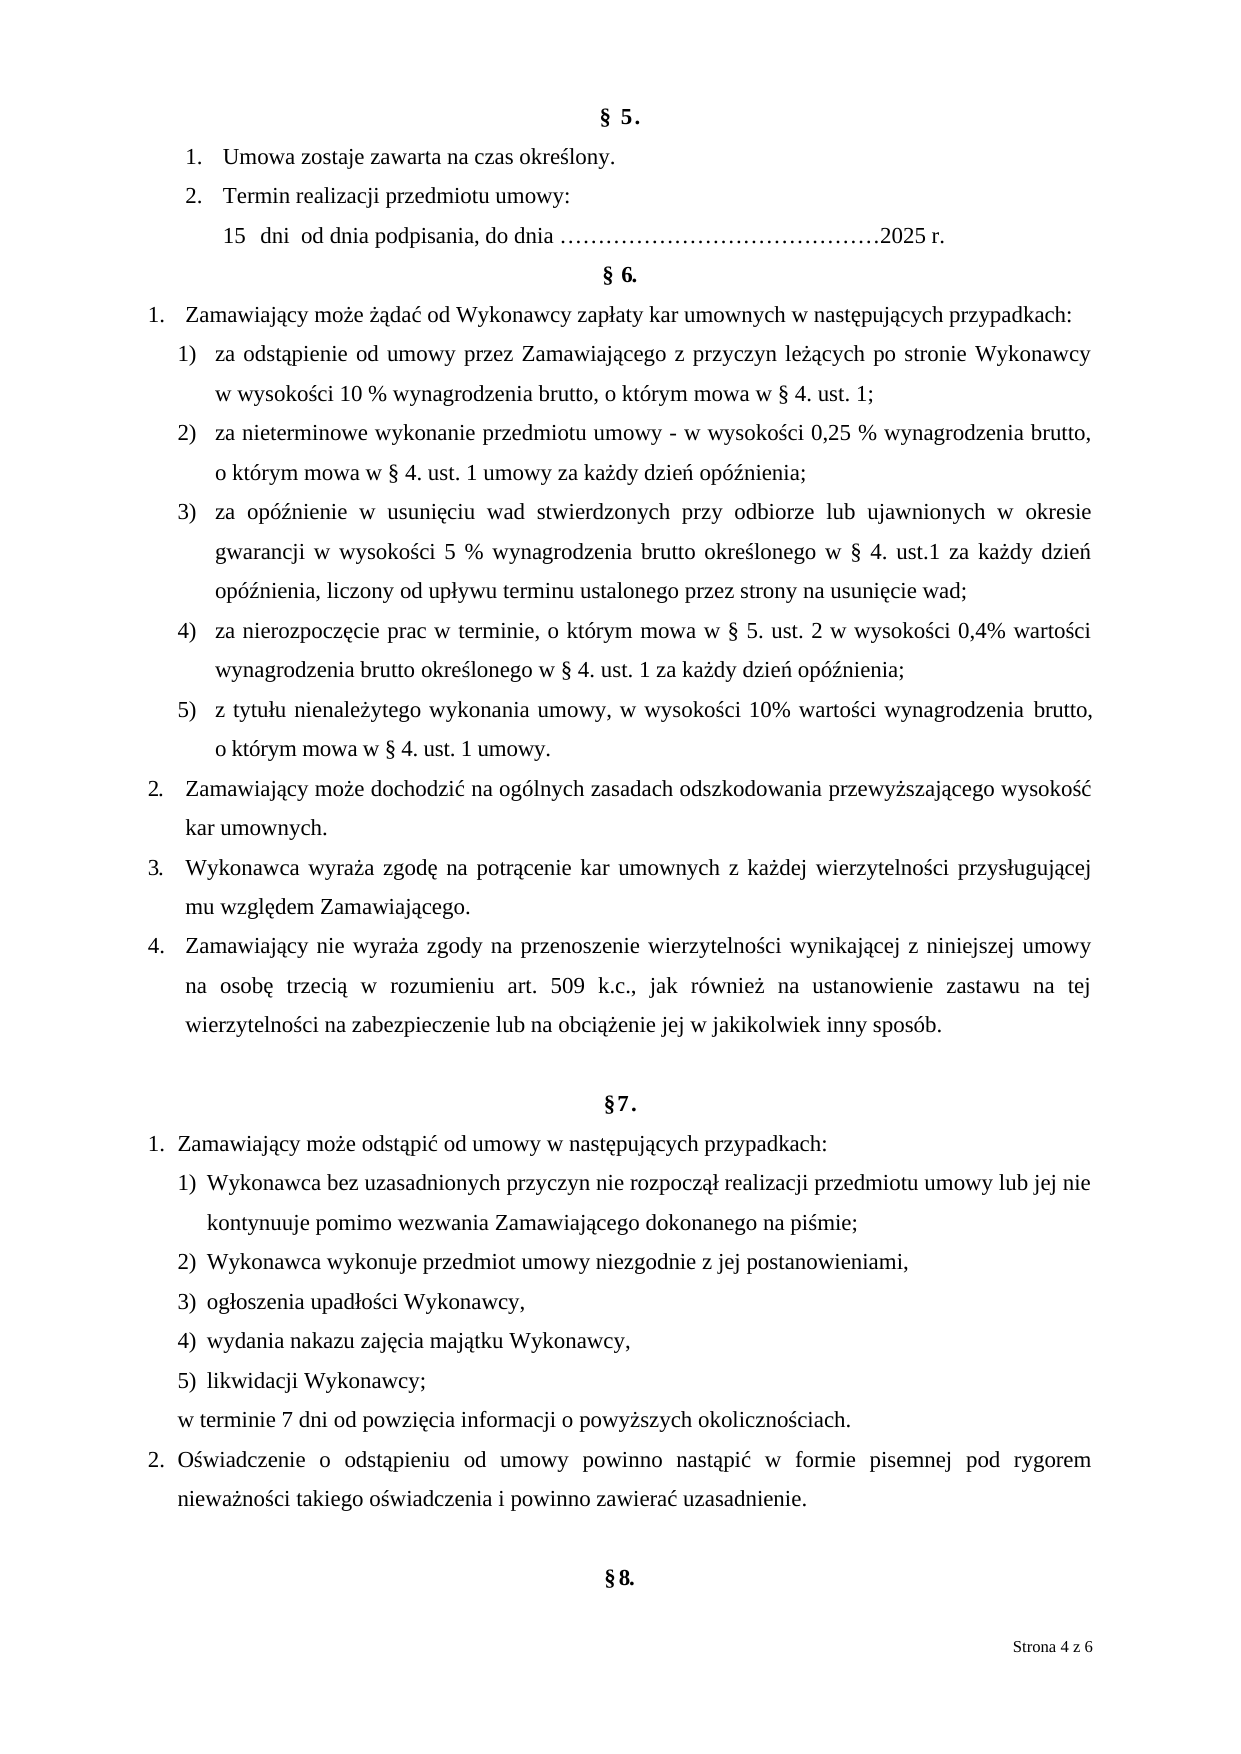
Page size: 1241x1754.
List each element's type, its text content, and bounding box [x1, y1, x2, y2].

list Zamawiający nie wyraża zgody na przenoszenie wierzytelności wynikającej z niniejszej umowy na osobę trzecią w rozumieniu art. 509 k.c., jak również na ustanowienie zastawu na tej wierzytelności na zabezpieczenie lub na obciążenie jej w jakikolwiek inny sposób. [148, 932, 1093, 1038]
list Umowa zostaje zawarta na czas określony. [185, 143, 1093, 169]
list dni od dnia podpisania, do dnia ……………………………………2025 r. [223, 222, 1093, 248]
list Zamawiający może odstąpić od umowy w następujących przypadkach: [148, 1130, 1093, 1156]
text § 6. [148, 261, 1093, 288]
list w terminie 7 dni od powzięcia informacji o powyższych okolicznościach. [177, 1406, 1093, 1433]
list Zamawiający może żądać od Wykonawcy zapłaty kar umownych w następujących przypadkach: [148, 301, 1093, 327]
list Wykonawca bez uzasadnionych przyczyn nie rozpoczął realizacji przedmiotu umowy lub jej nie kontynuuje pomimo wezwania Zamawiającego dokonanego na piśmie; [177, 1169, 1093, 1235]
text §7. [148, 1090, 1093, 1117]
list likwidacji Wykonawcy; [177, 1367, 1093, 1393]
text § 8. [148, 1564, 1093, 1591]
list Termin realizacji przedmiotu umowy: [185, 182, 1093, 209]
list ogłoszenia upadłości Wykonawcy, [177, 1288, 1093, 1314]
list za nierozpoczęcie prac w terminie, o którym mowa w § 5. ust. 2 w wysokości 0,4% wartości wynagrodzenia brutto określonego w § 4. ust. 1 za każdy dzień opóźnienia; [177, 617, 1093, 682]
list wydania nakazu zajęcia majątku Wykonawcy, [177, 1327, 1093, 1354]
list za nieterminowe wykonanie przedmiotu umowy - w wysokości 0,25 % wynagrodzenia brutto, o którym mowa w § 4. ust. 1 umowy za każdy dzień opóźnienia; [177, 419, 1093, 485]
list z tytułu nienależytego wykonania umowy, w wysokości 10% wartości wynagrodzenia brutto, o którym mowa w § 4. ust. 1 umowy. [177, 696, 1093, 761]
list za odstąpienie od umowy przez Zamawiającego z przyczyn leżących po stronie Wykonawcy w wysokości 10 % wynagrodzenia brutto, o którym mowa w § 4. ust. 1; [177, 340, 1093, 406]
list Zamawiający może dochodzić na ogólnych zasadach odszkodowania przewyższającego wysokość kar umownych. [148, 774, 1093, 840]
list Wykonawca wyraża zgodę na potrącenie kar umownych z każdej wierzytelności przysługującej mu względem Zamawiającego. [148, 853, 1093, 919]
text § 5. [148, 103, 1092, 130]
list za opóźnienie w usunięciu wad stwierdzonych przy odbiorze lub ujawnionych w okresie gwarancji w wysokości 5 % wynagrodzenia brutto określonego w § 4. ust.1 za każdy dzień opóźnienia, liczony od upływu terminu ustalonego przez strony na usunięcie wad; [177, 498, 1093, 603]
list Wykonawca wykonuje przedmiot umowy niezgodnie z jej postanowieniami, [177, 1248, 1093, 1275]
list Oświadczenie o odstąpieniu od umowy powinno nastąpić w formie pisemnej pod rygorem nieważności takiego oświadczenia i powinno zawierać uzasadnienie. [148, 1446, 1093, 1512]
